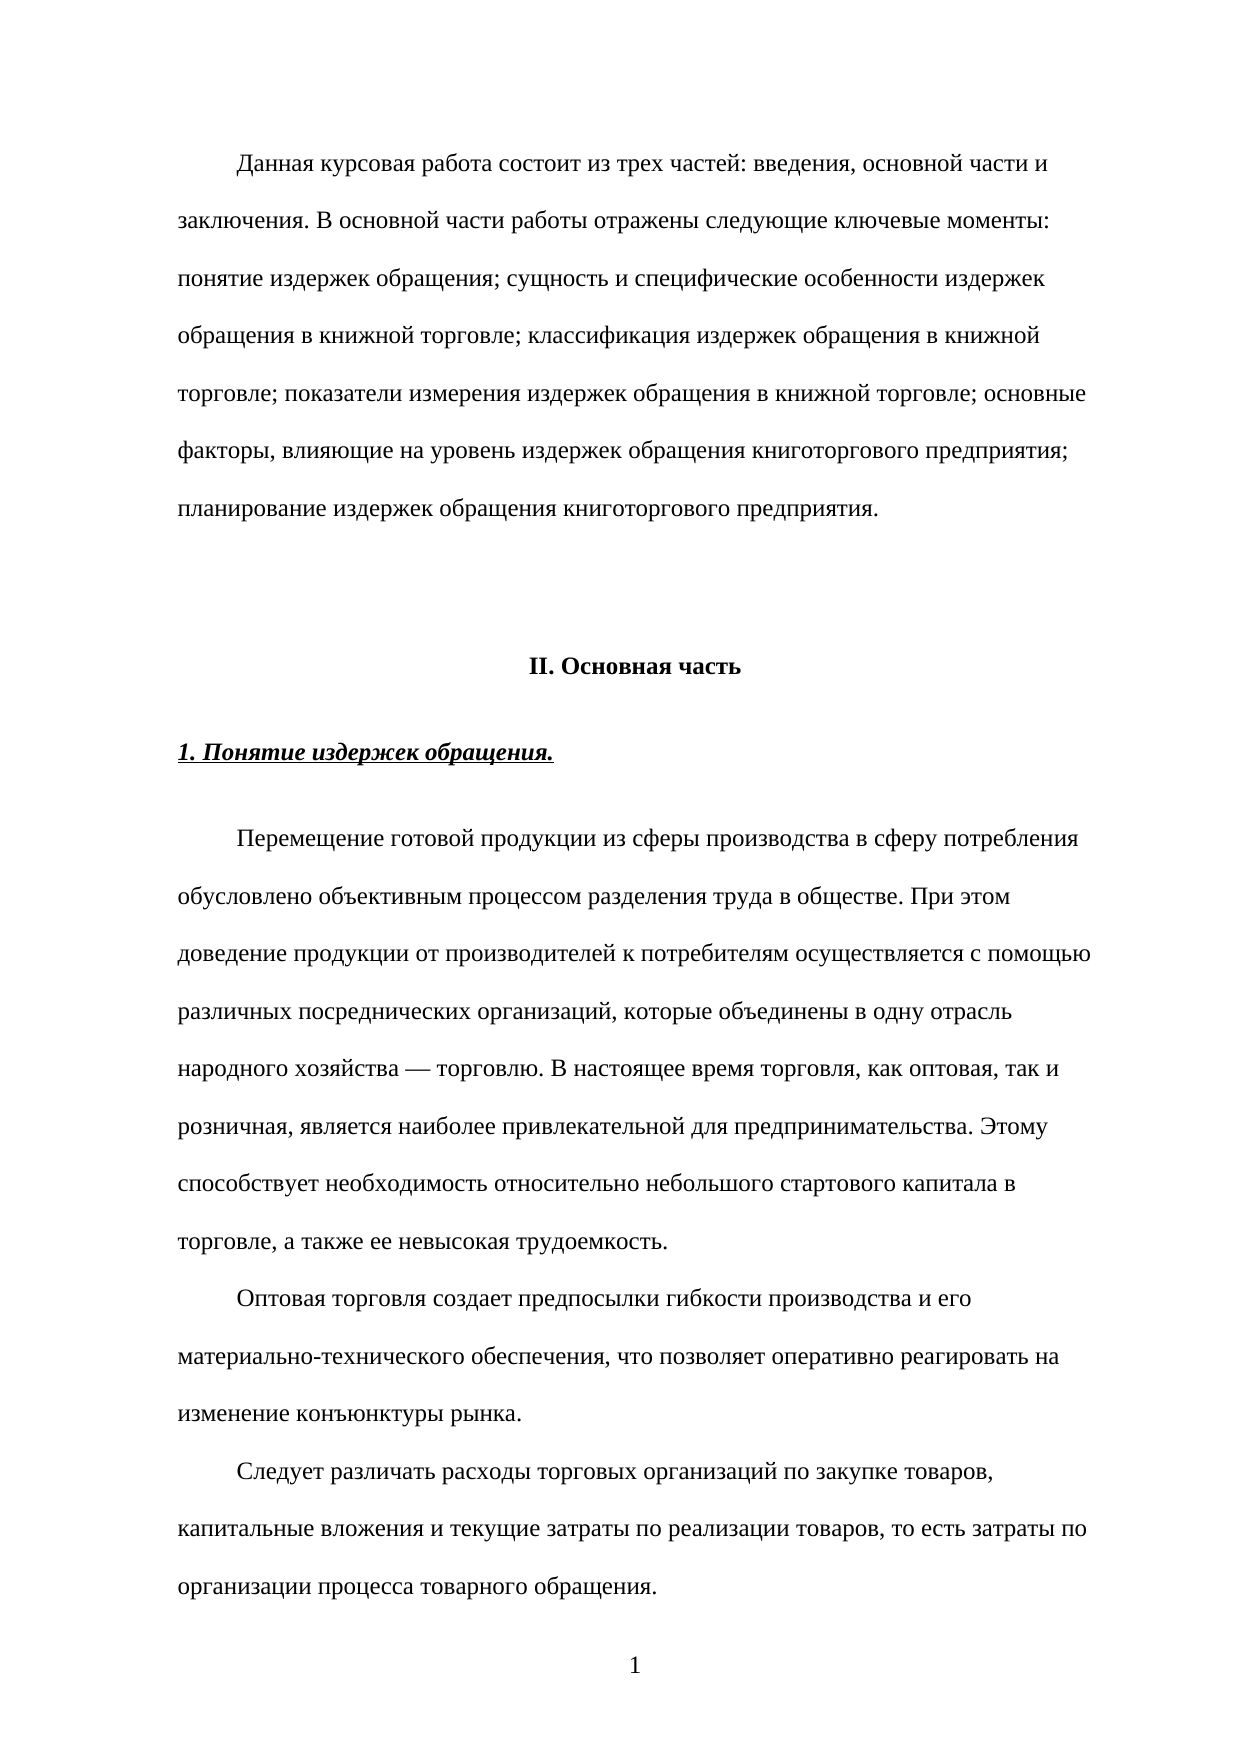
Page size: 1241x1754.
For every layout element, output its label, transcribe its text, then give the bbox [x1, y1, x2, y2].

text Оптовая торговля создает предпосылки гибкости производства и его материально-технического обеспечения, что позволяет оперативно реагировать на изменение конъюнктуры рынка. [177, 1283, 1092, 1427]
text Данная курсовая работа состоит из трех частей: введения, основной части и заключения. В основной части работы отражены следующие ключевые моменты: понятие издержек обращения; сущность и специфические особенности издержек обращения в книжной торговле; классификация издержек обращения в книжной торговле; показатели измерения издержек обращения в книжной торговле; основные факторы, влияющие на уровень издержек обращения книготоргового предприятия; планирование издержек обращения книготоргового предприятия. [177, 148, 1092, 521]
text Следует различать расходы торговых организаций по закупке товаров, капитальные вложения и текущие затраты по реализации товаров, то есть затраты по организации процесса товарного обращения. [177, 1456, 1092, 1599]
text 1. Понятие издержек обращения. [177, 737, 1092, 766]
text Перемещение готовой продукции из сферы производства в сферу потребления обусловлено объективным процессом разделения труда в обществе. При этом доведение продукции от производителей к потребителям осуществляется с помощью различных посреднических организаций, которые объединены в одну отрасль народного хозяйства — торговлю. В настоящее время торговля, как оптовая, так и розничная, является наиболее привлекательной для предпринимательства. Этому способствует необходимость относительно небольшого стартового капитала в торговле, а также ее невысокая трудоемкость. [177, 823, 1092, 1254]
text II. Основная часть [177, 651, 1092, 679]
